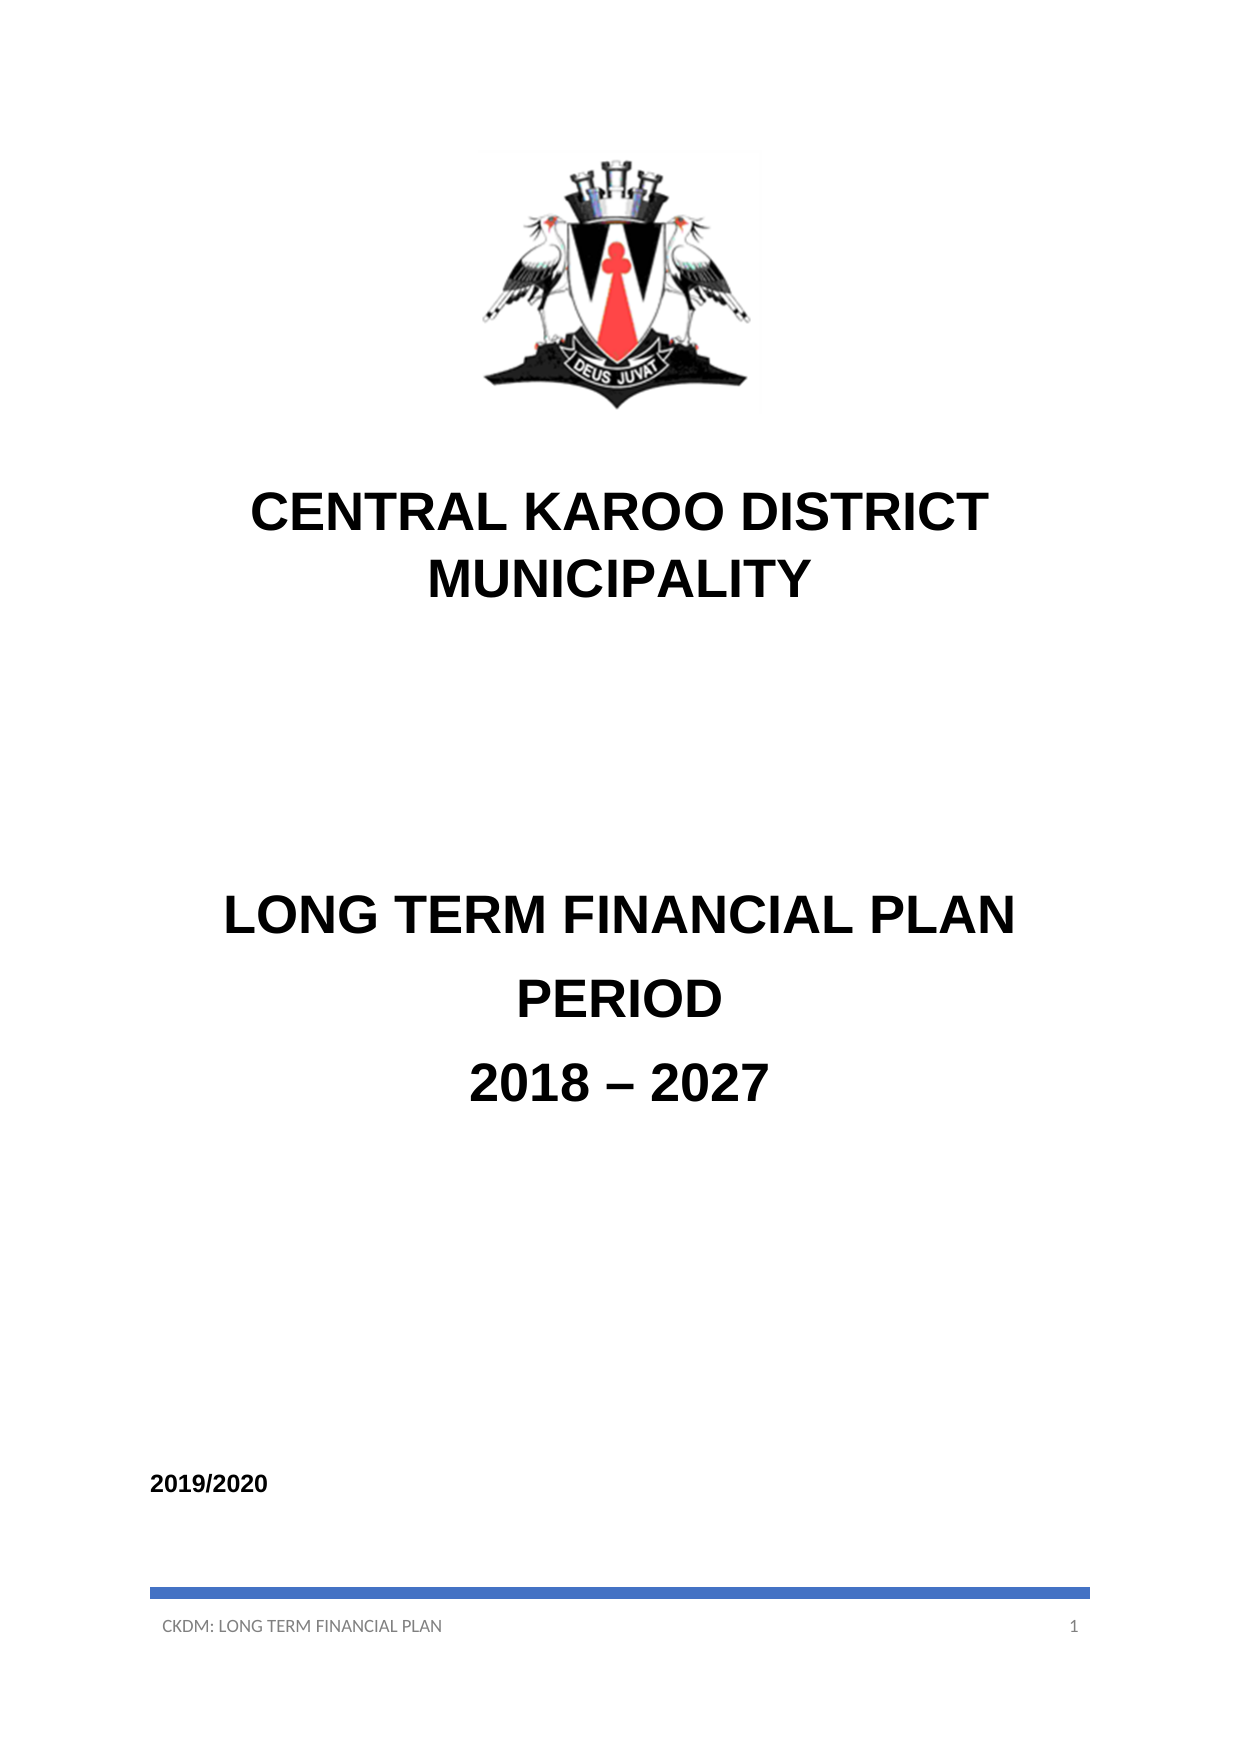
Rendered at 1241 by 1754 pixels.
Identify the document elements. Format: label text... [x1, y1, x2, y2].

text CENTRAL KAROO DISTRICT MUNICIPALITY [150, 480, 1090, 609]
text 2019/2020 [150, 1469, 1090, 1498]
text LONG TERM FINANCIAL PLAN [150, 882, 1090, 945]
picture [478, 150, 763, 414]
text 2018 – 2027 [150, 1050, 1090, 1112]
text PERIOD [150, 966, 1090, 1028]
